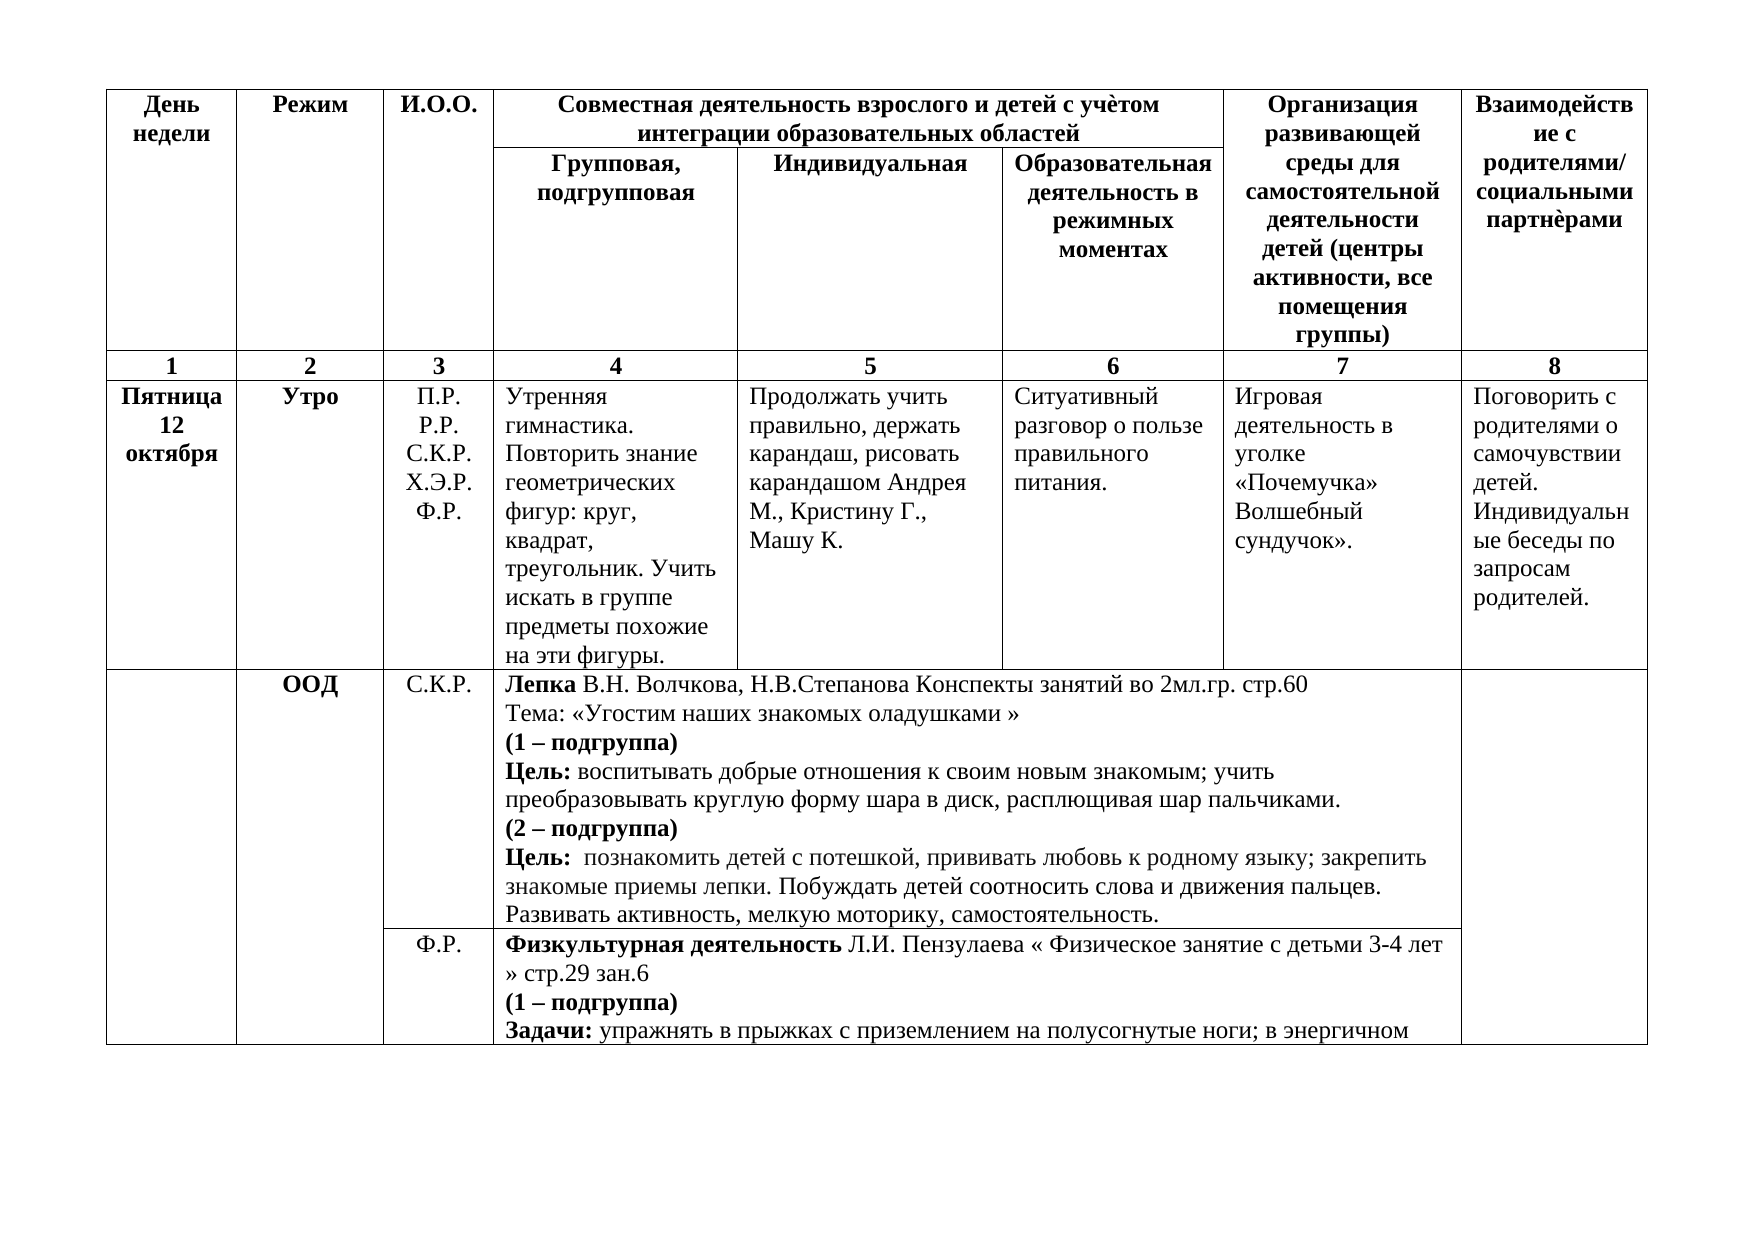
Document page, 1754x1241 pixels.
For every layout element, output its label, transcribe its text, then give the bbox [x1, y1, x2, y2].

table_cell Утро [237, 381, 383, 668]
table_cell Ситуативный разговор о пользе правильного питания. [1003, 381, 1223, 668]
table_header Организация развивающей среды для самостоятельной деятельности детей (центры активности, все помещения группы) [1224, 90, 1461, 350]
table_cell 6 [1003, 351, 1223, 380]
table_header Взаимодействие с родителями/ социальными партнѐрами [1462, 90, 1647, 350]
table_cell С.К.Р. [384, 670, 493, 928]
table_cell Индивидуальная [738, 148, 1002, 350]
table_cell 4 [494, 351, 737, 380]
table_cell Групповая, подгрупповая [494, 148, 737, 350]
table_cell [107, 670, 236, 1044]
table_cell 1 [107, 351, 236, 380]
table_cell 2 [237, 351, 383, 380]
table_cell Утренняя гимнастика. Повторить знание геометрических фигур: круг, квадрат, треугольник. Учить искать в группе предметы похожие на эти фигуры. [494, 381, 737, 668]
table_cell Ф.Р. [384, 929, 493, 1044]
table_header День недели [107, 90, 236, 350]
table_cell Лепка В.Н. Волчкова, Н.В.Степанова Конспекты занятий во 2мл.гр. стр.60 Тема: «Угостим наших знакомых оладушками » (1 – подгруппа) Цель: воспитывать добрые отношения к своим новым знакомым; учить преобразовывать круглую форму шара в диск, расплющивая шар пальчиками. (2 – подгруппа) Цель: познакомить детей с потешкой, прививать любовь к родному языку; закрепить знакомые приемы лепки. Побуждать детей соотносить слова и движения пальцев. Развивать активность, мелкую моторику, самостоятельность. [494, 670, 1461, 928]
table_cell 7 [1224, 351, 1461, 380]
table_cell ООД [237, 670, 383, 1044]
table_cell Образовательная деятельность в режимных моментах [1003, 148, 1223, 350]
table_header Режим [237, 90, 383, 350]
table_cell Поговорить с родителями о самочувствии детей. Индивидуальные беседы по запросам родителей. [1462, 381, 1647, 668]
table_cell Игровая деятельность в уголке «Почемучка» Волшебный сундучок». [1224, 381, 1461, 668]
table_header Совместная деятельность взрослого и детей с учѐтом интеграции образовательных областей [494, 90, 1223, 147]
table_cell 5 [738, 351, 1002, 380]
table_cell Пятница 12 октября [107, 381, 236, 668]
table_cell 3 [384, 351, 493, 380]
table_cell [494, 929, 1461, 1044]
table_header И.О.О. [384, 90, 493, 350]
table_cell [1462, 670, 1647, 1044]
table_cell 8 [1462, 351, 1647, 380]
table_cell П.Р. Р.Р. С.К.Р. Х.Э.Р. Ф.Р. [384, 381, 493, 668]
table_cell Продолжать учить правильно, держать карандаш, рисовать карандашом Андрея М., Кристину Г., Машу К. [738, 381, 1002, 668]
